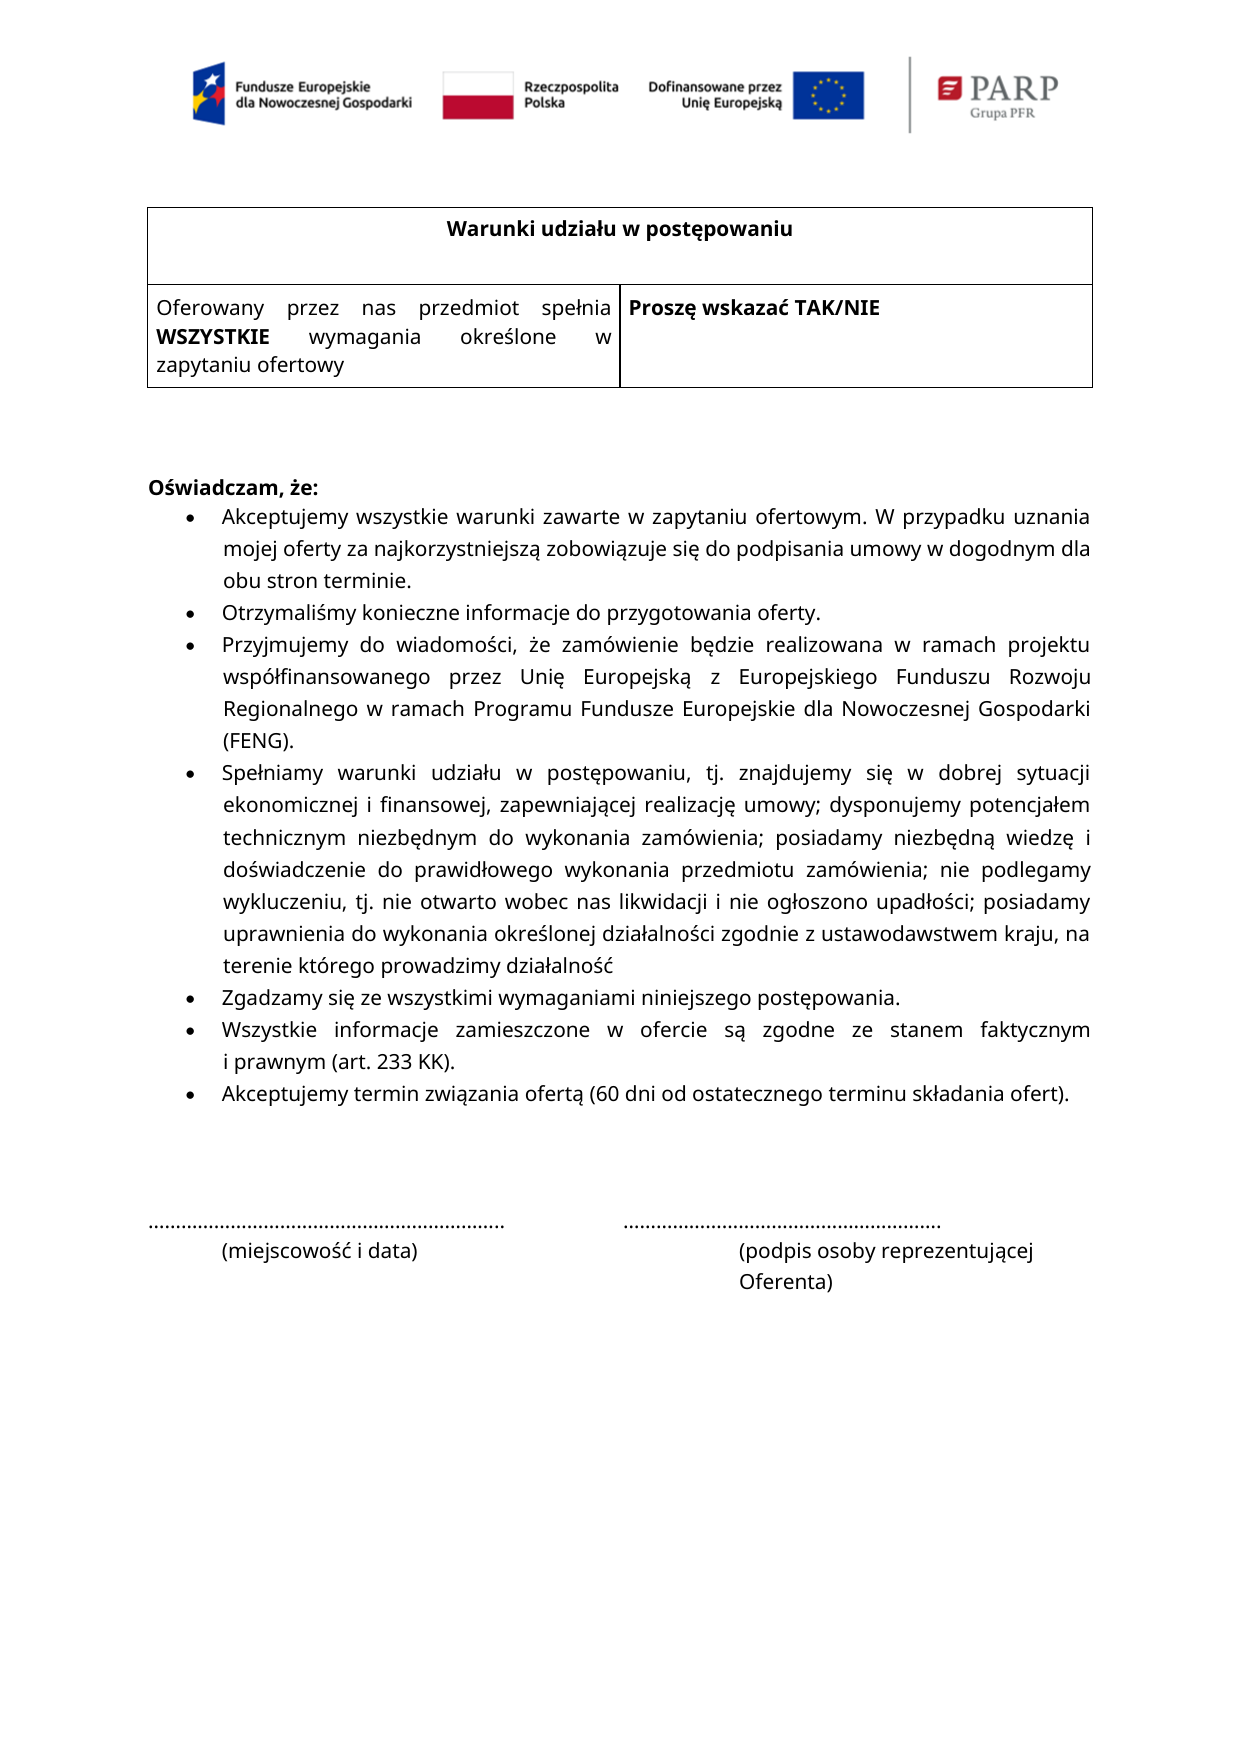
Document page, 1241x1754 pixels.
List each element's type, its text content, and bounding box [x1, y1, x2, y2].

text ……………………………………………………….. …………………………………………………. [148, 1206, 1094, 1234]
text Oświadczam, że: [148, 473, 1094, 502]
text (miejscowość i data) (podpis osoby reprezentującej Oferenta) [222, 1237, 1094, 1296]
list Spełniamy warunki udziału w postępowaniu, tj. znajdujemy się w dobrej sytuacji ekonomicznej i finansowej, zapewniającej realizację umowy; dysponujemy potencjałem technicznym niezbędnym do wykonania zamówienia; posiadamy niezbędną wiedzę i doświadczenie do prawidłowego wykonania przedmiotu zamówienia; nie podlegamy wykluczeniu, tj. nie otwarto wobec nas likwidacji i nie ogłoszono upadłości; posiadamy uprawnienia do wykonania określonej działalności zgodnie z ustawodawstwem kraju, na terenie którego prowadzimy działalność [185, 758, 1092, 979]
list Akceptujemy termin związania ofertą (60 dni od ostatecznego terminu składania ofert). [185, 1079, 1092, 1108]
table_header Warunki udziału w postępowaniu [148, 208, 1092, 284]
table_cell Proszę wskazać TAK/NIE [621, 285, 1092, 387]
list Akceptujemy wszystkie warunki zawarte w zapytaniu ofertowym. W przypadku uznania mojej oferty za najkorzystniejszą zobowiązuje się do podpisania umowy w dogodnym dla obu stron terminie. [185, 502, 1092, 594]
picture [162, 40, 1107, 147]
list Przyjmujemy do wiadomości, że zamówienie będzie realizowana w ramach projektu współfinansowanego przez Unię Europejską z Europejskiego Funduszu Rozwoju Regionalnego w ramach Programu Fundusze Europejskie dla Nowoczesnej Gospodarki (FENG). [185, 630, 1092, 755]
list Otrzymaliśmy konieczne informacje do przygotowania oferty. [185, 598, 1092, 627]
list Wszystkie informacje zamieszczone w ofercie są zgodne ze stanem faktycznym i prawnym (art. 233 KK). [185, 1015, 1092, 1076]
list Zgadzamy się ze wszystkimi wymaganiami niniejszego postępowania. [185, 983, 1092, 1012]
table_cell Oferowany przez nas przedmiot spełnia WSZYSTKIE wymagania określone w zapytaniu ofertowy [148, 285, 619, 387]
